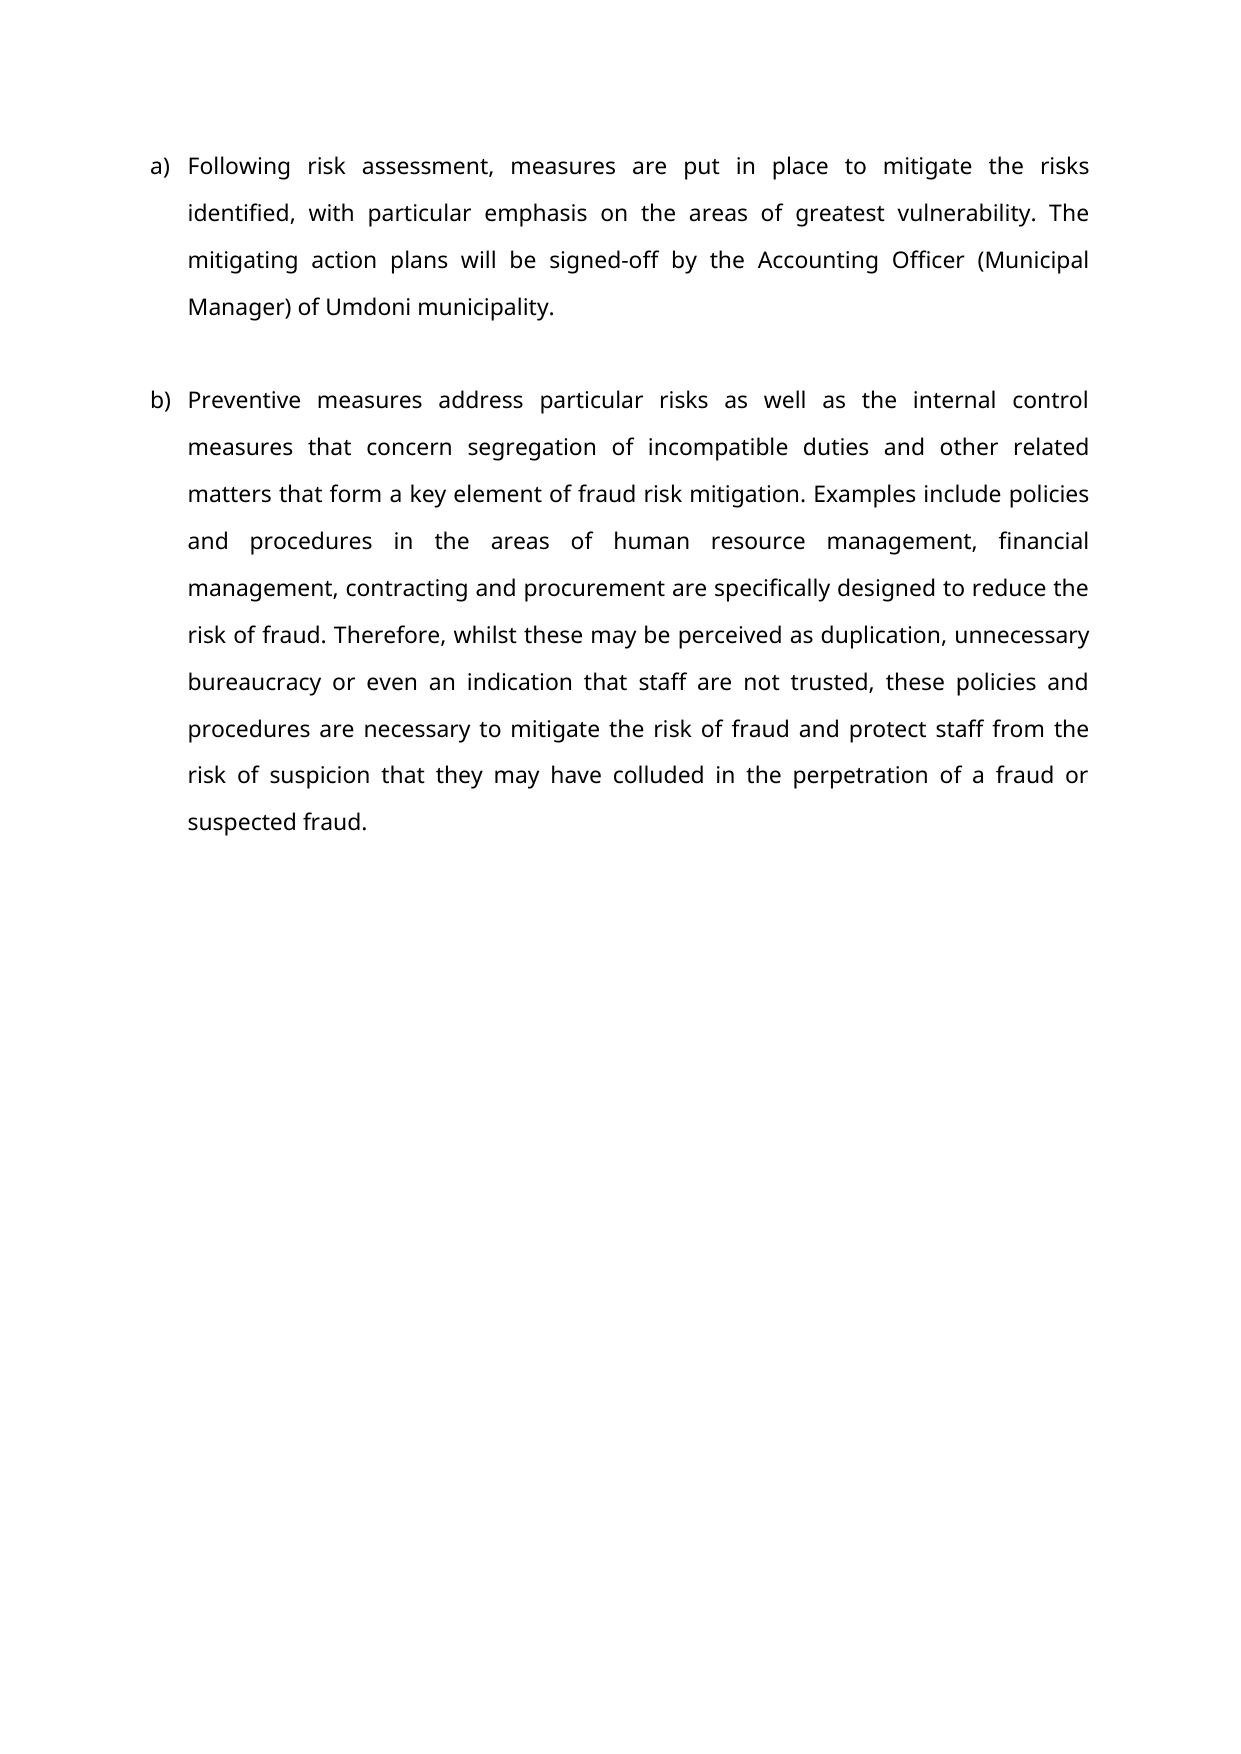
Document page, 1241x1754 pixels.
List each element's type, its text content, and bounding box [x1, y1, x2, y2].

list Following risk assessment, measures are put in place to mitigate the risks identified, with particular emphasis on the areas of greatest vulnerability. The mitigating action plans will be signed-off by the Accounting Officer (Municipal Manager) of Umdoni municipality. [150, 150, 1090, 322]
list Preventive measures address particular risks as well as the internal control measures that concern segregation of incompatible duties and other related matters that form a key element of fraud risk mitigation. Examples include policies and procedures in the areas of human resource management, financial management, contracting and procurement are specifically designed to reduce the risk of fraud. Therefore, whilst these may be perceived as duplication, unnecessary bureaucracy or even an indication that staff are not trusted, these policies and procedures are necessary to mitigate the risk of fraud and protect staff from the risk of suspicion that they may have colluded in the perpetration of a fraud or suspected fraud. [150, 384, 1090, 837]
